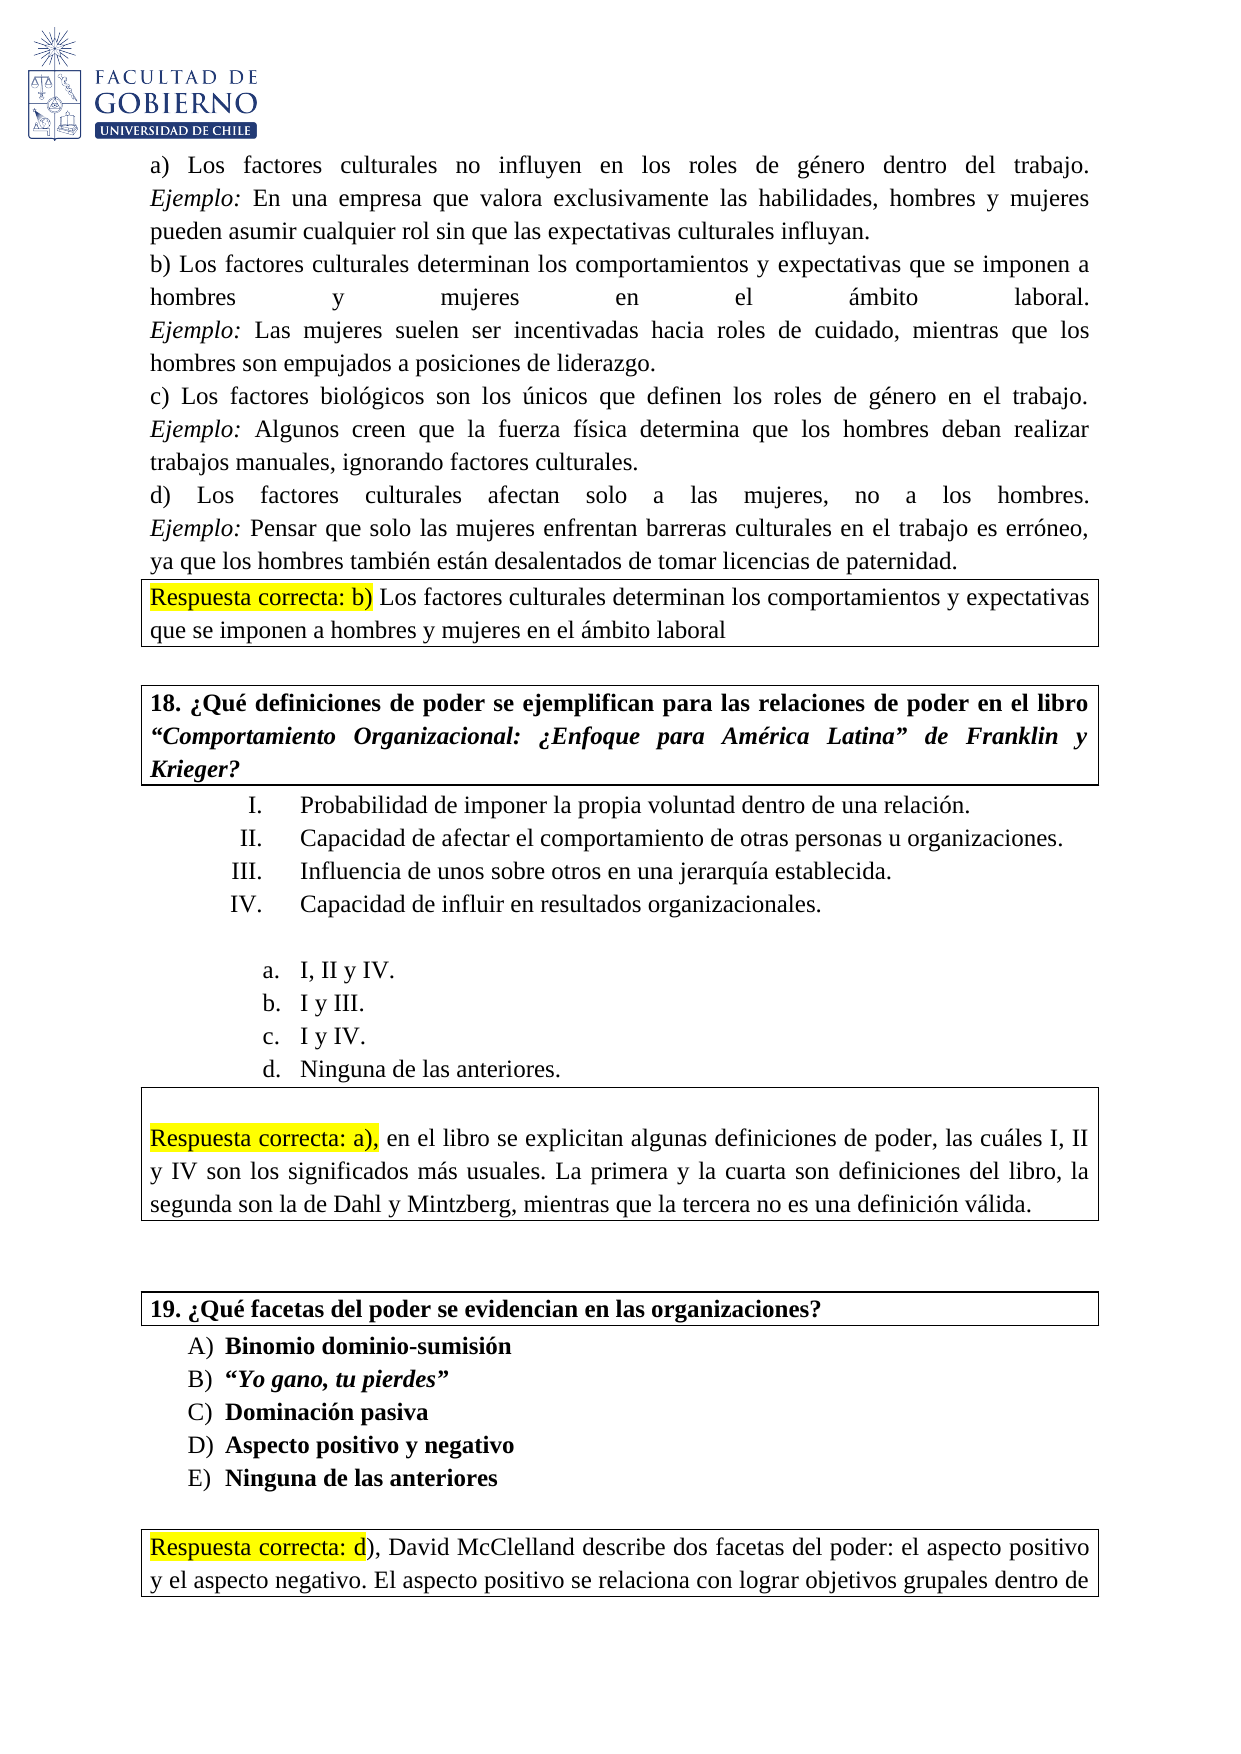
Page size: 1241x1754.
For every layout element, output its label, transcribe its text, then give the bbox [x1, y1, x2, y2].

list “Yo gano, tu pierdes” [187, 1364, 1090, 1392]
list I, II y IV. [262, 955, 1090, 984]
list Dominación pasiva [187, 1397, 1090, 1426]
text c) Los factores biológicos son los únicos que definen los roles de género en el trabajo. Ejemplo: Algunos creen que la fuerza física determina que los hombres deban realizar trabajos manuales, ignorando factores culturales. [150, 381, 1090, 476]
list Binomio dominio-sumisión [187, 1331, 1090, 1359]
text b) Los factores culturales determinan los comportamientos y expectativas que se imponen a hombres y mujeres en el ámbito laboral. Ejemplo: Las mujeres suelen ser incentivadas hacia roles de cuidado, mientras que los hombres son empujados a posiciones de liderazgo. [150, 249, 1090, 377]
list Ninguna de las anteriores [187, 1463, 1090, 1492]
list Probabilidad de imponer la propia voluntad dentro de una relación. [262, 790, 1090, 819]
text 19. ¿Qué facetas del poder se evidencian en las organizaciones? [142, 1293, 1098, 1325]
list I y III. [262, 988, 1090, 1017]
list I y IV. [262, 1021, 1090, 1050]
list Influencia de unos sobre otros en una jerarquía establecida. [262, 856, 1090, 885]
text a) Los factores culturales no influyen en los roles de género dentro del trabajo. Ejemplo: En una empresa que valora exclusivamente las habilidades, hombres y mujeres pueden asumir cualquier rol sin que las expectativas culturales influyan. [150, 150, 1090, 245]
list Aspecto positivo y negativo [187, 1430, 1090, 1458]
text d) Los factores culturales afectan solo a las mujeres, no a los hombres. Ejemplo: Pensar que solo las mujeres enfrentan barreras culturales en el trabajo es erróneo, ya que los hombres también están desalentados de tomar licencias de paternidad. [150, 480, 1090, 575]
text Respuesta correcta: b) Los factores culturales determinan los comportamientos y expectativas que se imponen a hombres y mujeres en el ámbito laboral​ [142, 580, 1098, 646]
list Ninguna de las anteriores. [262, 1054, 1090, 1083]
text Respuesta correcta: a), en el libro se explicitan algunas definiciones de poder, las cuáles I, II y IV son los significados más usuales. La primera y la cuarta son definiciones del libro, la segunda son la de Dahl y Mintzberg, mientras que la tercera no es una definición válida. [142, 1120, 1098, 1220]
list Capacidad de afectar el comportamiento de otras personas u organizaciones. [262, 823, 1090, 852]
list Capacidad de influir en resultados organizacionales. [262, 889, 1090, 918]
text 18. ¿Qué definiciones de poder se ejemplifican para las relaciones de poder en el libro “Comportamiento Organizacional: ¿Enfoque para América Latina” de Franklin y Krieger? [142, 686, 1098, 784]
picture [28, 27, 257, 141]
